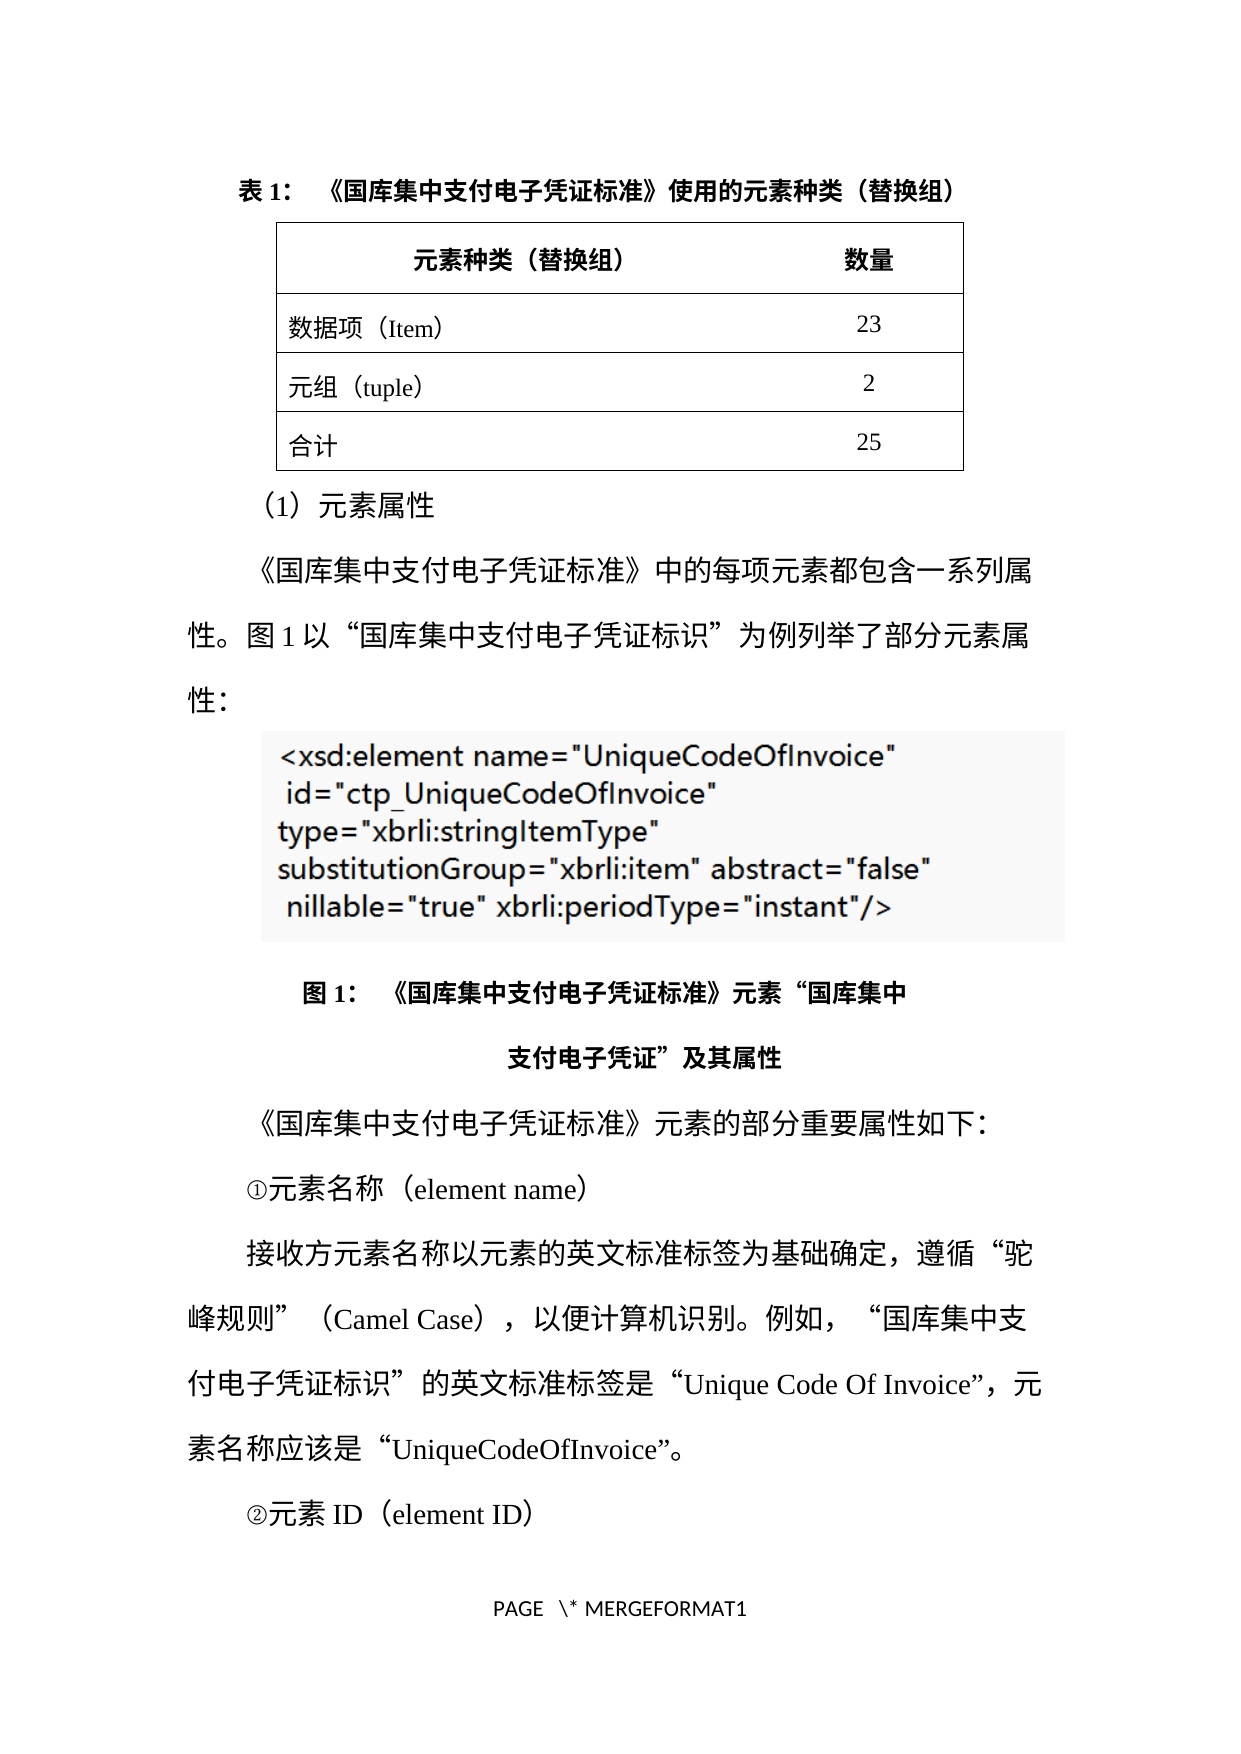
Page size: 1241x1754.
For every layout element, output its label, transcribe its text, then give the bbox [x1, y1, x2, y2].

table_cell 合计 [277, 412, 774, 470]
text 接收方元素名称以元素的英文标准标签为基础确定，遵循“驼峰规则”（Camel Case），以便计算机识别。例如，“国库集中支付电子凭证标识”的英文标准标签是“Unique Code Of Invoice”，元素名称应该是“UniqueCodeOfInvoice”。 [187, 1219, 1053, 1479]
table_cell 数据项（Item） [277, 294, 774, 352]
text ②元素ID（element ID） [187, 1479, 1053, 1544]
text ①元素名称（element name） [187, 1154, 1053, 1219]
list 《国库集中支付电子凭证标准》元素“国库集中支付电子凭证”及其属性 [335, 959, 909, 1089]
list 《国库集中支付电子凭证标准》使用的元素种类（替换组） [187, 157, 1053, 222]
table_cell 23 [774, 294, 963, 352]
table_header 元素种类（替换组） [277, 223, 774, 293]
text 《国库集中支付电子凭证标准》元素的部分重要属性如下： [187, 1089, 1053, 1154]
text 《国库集中支付电子凭证标准》中的每项元素都包含一系列属性。图1以“国库集中支付电子凭证标识”为例列举了部分元素属性： [187, 536, 1053, 731]
text （1）元素属性 [187, 471, 1053, 536]
table_header 数量 [774, 223, 963, 293]
table_cell 元组（tuple） [277, 353, 774, 411]
table_cell 25 [774, 412, 963, 470]
picture [261, 731, 1066, 942]
table_cell 2 [774, 353, 963, 411]
